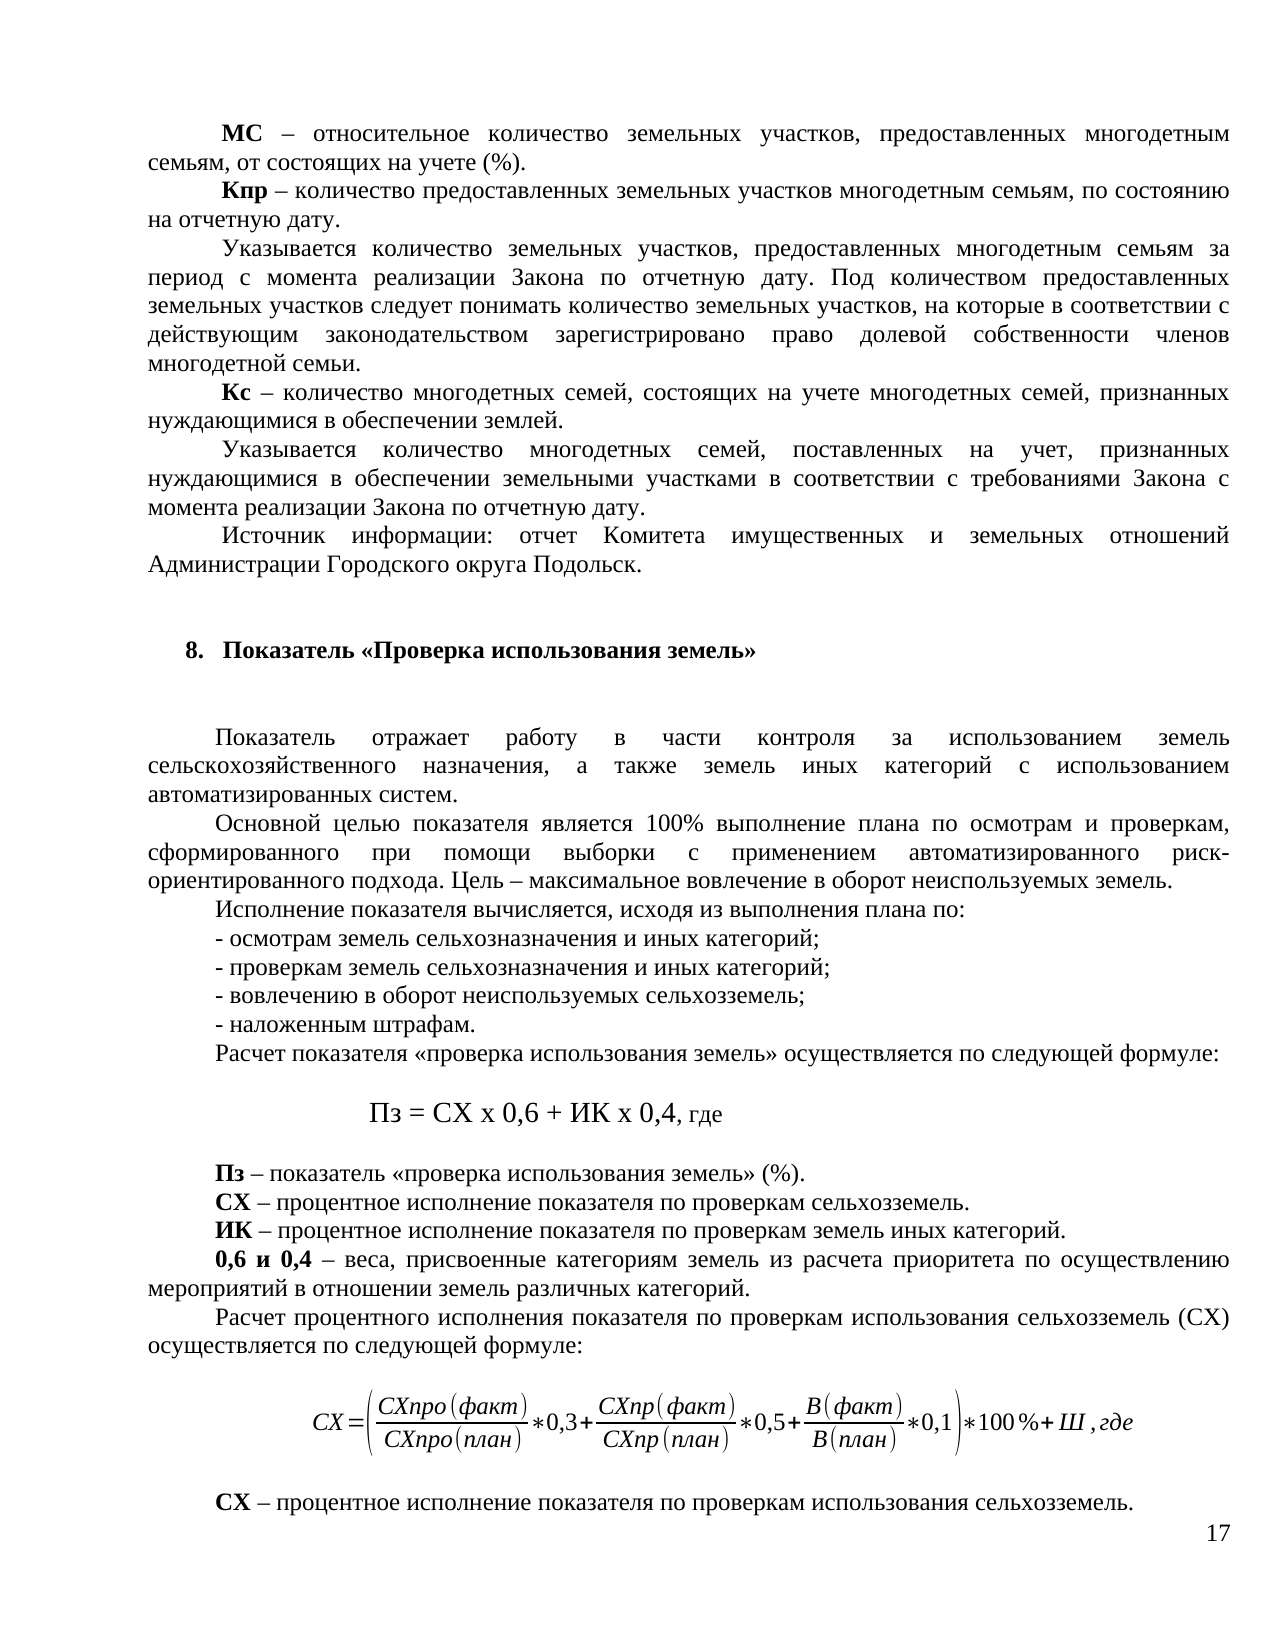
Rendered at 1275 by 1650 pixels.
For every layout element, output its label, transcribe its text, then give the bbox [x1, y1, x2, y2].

list СХ – процентное исполнение показателя по проверкам использования сельхозземель. [148, 1487, 1231, 1516]
list СХ – процентное исполнение показателя по проверкам сельхозземель. [148, 1187, 1231, 1215]
list - вовлечению в оборот неиспользуемых сельхозземель; [148, 981, 1231, 1009]
list Расчет показателя «проверка использования земель» осуществляется по следующей формуле: [148, 1038, 1231, 1067]
text Указывается количество земельных участков, предоставленных многодетным семьям за период с момента реализации Закона по отчетную дату. Под количеством предоставленных земельных участков следует понимать количество земельных участков, на которые в соответствии с действующим законодательством зарегистрировано право долевой собственности членов многодетной семьи. [148, 233, 1231, 377]
list 0,6 и 0,4 – веса, присвоенные категориям земель из расчета приоритета по осуществлению мероприятий в отношении земель различных категорий. [148, 1244, 1231, 1302]
text МС – относительное количество земельных участков, предоставленных многодетным семьям, от состоящих на учете (%). [148, 118, 1231, 176]
list Основной целью показателя является 100% выполнение плана по осмотрам и проверкам, сформированного при помощи выборки с применением автоматизированного риск-ориентированного подхода. Цель – максимальное вовлечение в оборот неиспользуемых земель. [148, 808, 1231, 894]
list ИК – процентное исполнение показателя по проверкам земель иных категорий. [148, 1215, 1231, 1244]
list Показатель отражает работу в части контроля за использованием земель сельскохозяйственного назначения, а также земель иных категорий с использованием автоматизированных систем. [148, 722, 1231, 808]
list Расчет процентного исполнения показателя по проверкам использования сельхозземель (СХ) осуществляется по следующей формуле: [148, 1302, 1231, 1359]
list - проверкам земель сельхозназначения и иных категорий; [148, 952, 1231, 981]
list - осмотрам земель сельхозназначения и иных категорий; [148, 923, 1231, 952]
text Указывается количество многодетных семей, поставленных на учет, признанных нуждающимися в обеспечении земельными участками в соответствии с требованиями Закона с момента реализации Закона по отчетную дату. [148, 434, 1231, 521]
list Пз – показатель «проверка использования земель» (%). [148, 1158, 1231, 1187]
list Исполнение показателя вычисляется, исходя из выполнения плана по: [148, 894, 1231, 923]
text Кпр – количество предоставленных земельных участков многодетным семьям, по состоянию на отчетную дату. [148, 176, 1231, 233]
list Показатель «Проверка использования земель» [185, 636, 1231, 664]
text Источник информации: отчет Комитета имущественных и земельных отношений Администрации Городского округа Подольск. [148, 521, 1231, 578]
list Пз = СХ х 0,6 + ИК х 0,4, где [148, 1096, 1231, 1129]
list - наложенным штрафам. [148, 1009, 1231, 1038]
text Кс – количество многодетных семей, состоящих на учете многодетных семей, признанных нуждающимися в обеспечении землей. [148, 377, 1231, 434]
